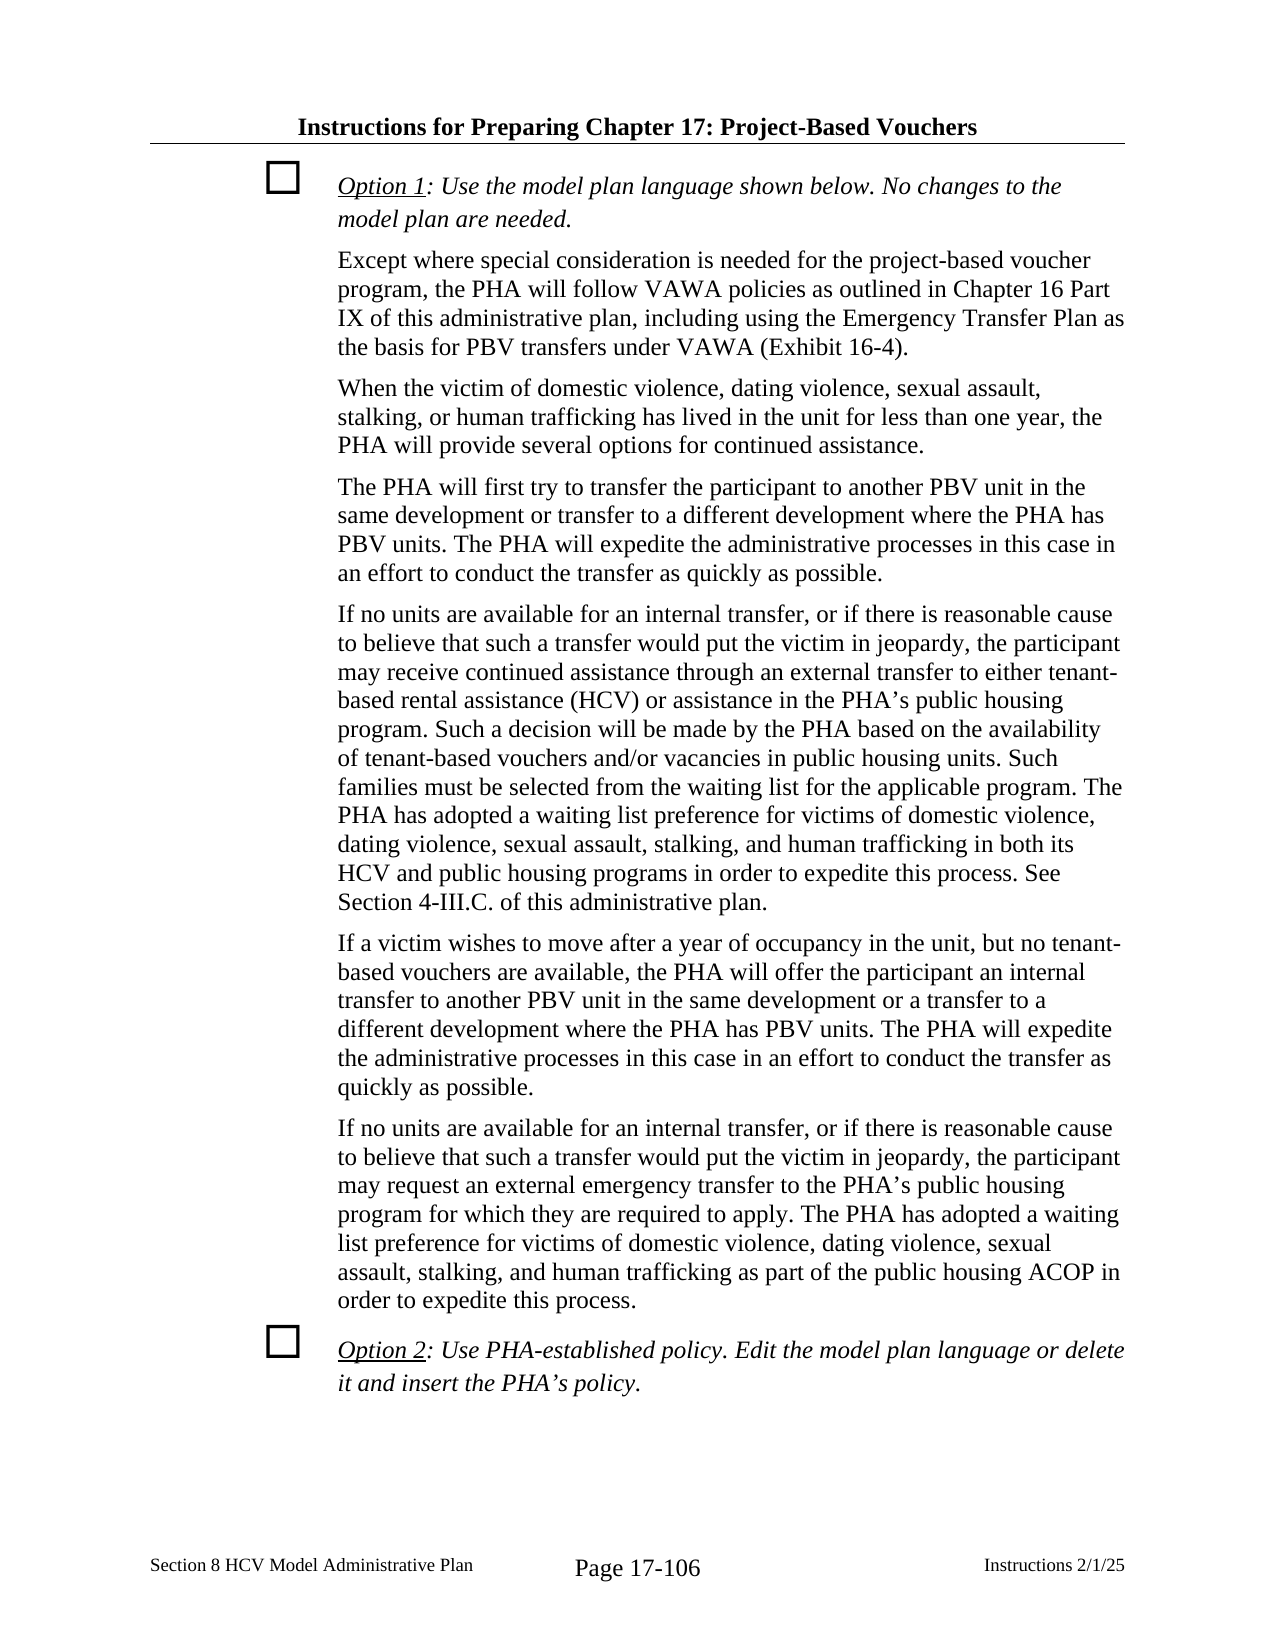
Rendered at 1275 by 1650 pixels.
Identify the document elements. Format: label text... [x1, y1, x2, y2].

text If a victim wishes to move after a year of occupancy in the unit, but no tenant-based vouchers are available, the PHA will offer the participant an internal transfer to another PBV unit in the same development or a transfer to a different development where the PHA has PBV units. The PHA will expedite the administrative processes in this case in an effort to conduct the transfer as quickly as possible. [337, 928, 1125, 1100]
text If no units are available for an internal transfer, or if there is reasonable cause to believe that such a transfer would put the victim in jeopardy, the participant may request an external emergency transfer to the PHA’s public housing program for which they are required to apply. The PHA has adopted a waiting list preference for victims of domestic violence, dating violence, sexual assault, stalking, and human trafficking as part of the public housing ACOP in order to expedite this process. [337, 1113, 1125, 1314]
text Except where special consideration is needed for the project-based voucher program, the PHA will follow VAWA policies as outlined in Chapter 16 Part IX of this administrative plan, including using the Emergency Transfer Plan as the basis for PBV transfers under VAWA (Exhibit 16-4). [337, 245, 1125, 360]
text When the victim of domestic violence, dating violence, sexual assault, stalking, or human trafficking has lived in the unit for less than one year, the PHA will provide several options for continued assistance. [337, 373, 1125, 459]
text The PHA will first try to transfer the participant to another PBV unit in the same development or transfer to a different development where the PHA has PBV units. The PHA will expedite the administrative processes in this case in an effort to conduct the transfer as quickly as possible. [337, 472, 1125, 587]
text Option 1: Use the model plan language shown below. No changes to the model plan are needed. [262, 162, 1125, 233]
text Option 2: Use PHA-established policy. Edit the model plan language or delete it and insert the PHA’s policy. [262, 1327, 1125, 1397]
text If no units are available for an internal transfer, or if there is reasonable cause to believe that such a transfer would put the victim in jeopardy, the participant may receive continued assistance through an external transfer to either tenant-based rental assistance (HCV) or assistance in the PHA’s public housing program. Such a decision will be made by the PHA based on the availability of tenant-based vouchers and/or vacancies in public housing units. Such families must be selected from the waiting list for the applicable program. The PHA has adopted a waiting list preference for victims of domestic violence, dating violence, sexual assault, stalking, and human trafficking in both its HCV and public housing programs in order to expedite this process. See Section 4-III.C. of this administrative plan. [337, 599, 1125, 915]
